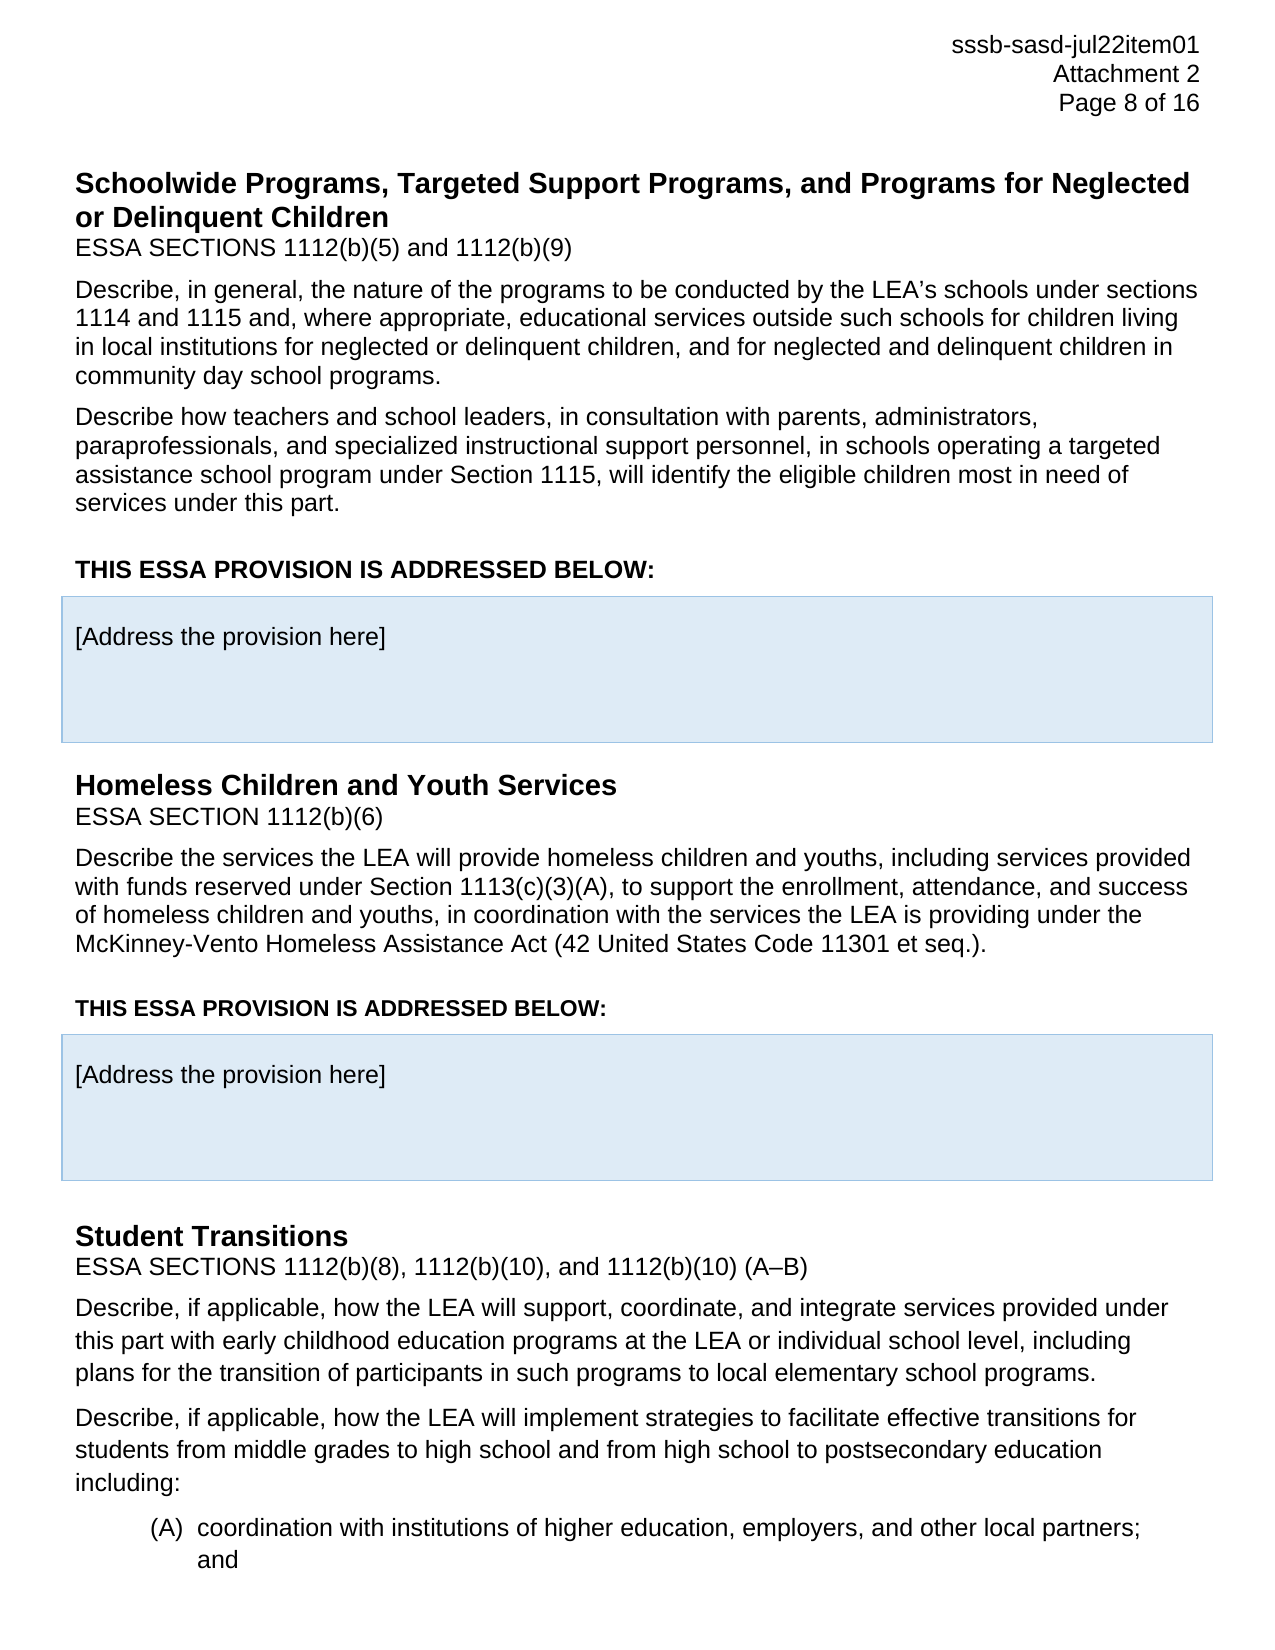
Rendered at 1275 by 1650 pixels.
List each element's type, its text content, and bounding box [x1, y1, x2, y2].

text Describe, if applicable, how the LEA will implement strategies to facilitate effective transitions for students from middle grades to high school and from high school to postsecondary education including: [75, 1403, 1174, 1497]
text THIS ESSA PROVISION IS ADDRESSED BELOW: [75, 995, 1200, 1022]
text Describe, if applicable, how the LEA will support, coordinate, and integrate services provided under this part with early childhood education programs at the LEA or individual school level, including plans for the transition of participants in such programs to local elementary school programs. [75, 1293, 1174, 1387]
text Homeless Children and Youth Services ESSA SECTION 1112(b)(6) [75, 768, 1200, 830]
list coordination with institutions of higher education, employers, and other local partners; and [150, 1513, 1174, 1574]
text [Address the provision here] [63, 597, 1212, 651]
text [Address the provision here] [63, 1035, 1212, 1089]
text Schoolwide Programs, Targeted Support Programs, and Programs for Neglected or Delinquent Children ESSA SECTIONS 1112(b)(5) and 1112(b)(9) [75, 166, 1200, 262]
text Describe how teachers and school leaders, in consultation with parents, administrators, paraprofessionals, and specialized instructional support personnel, in schools operating a targeted assistance school program under Section 1115, will identify the eligible children most in need of services under this part. [75, 402, 1200, 517]
text Student Transitions ESSA SECTIONS 1112(b)(8), 1112(b)(10), and 1112(b)(10) (A–B) [75, 1219, 1200, 1281]
text Describe, in general, the nature of the programs to be conducted by the LEA’s schools under sections 1114 and 1115 and, where appropriate, educational services outside such schools for children living in local institutions for neglected or delinquent children, and for neglected and delinquent children in community day school programs. [75, 274, 1200, 389]
text THIS ESSA PROVISION IS ADDRESSED BELOW: [75, 554, 1200, 583]
text Describe the services the LEA will provide homeless children and youths, including services provided with funds reserved under Section 1113(c)(3)(A), to support the enrollment, attendance, and success of homeless children and youths, in coordination with the services the LEA is providing under the McKinney-Vento Homeless Assistance Act (42 United States Code 11301 et seq.). [75, 843, 1200, 958]
